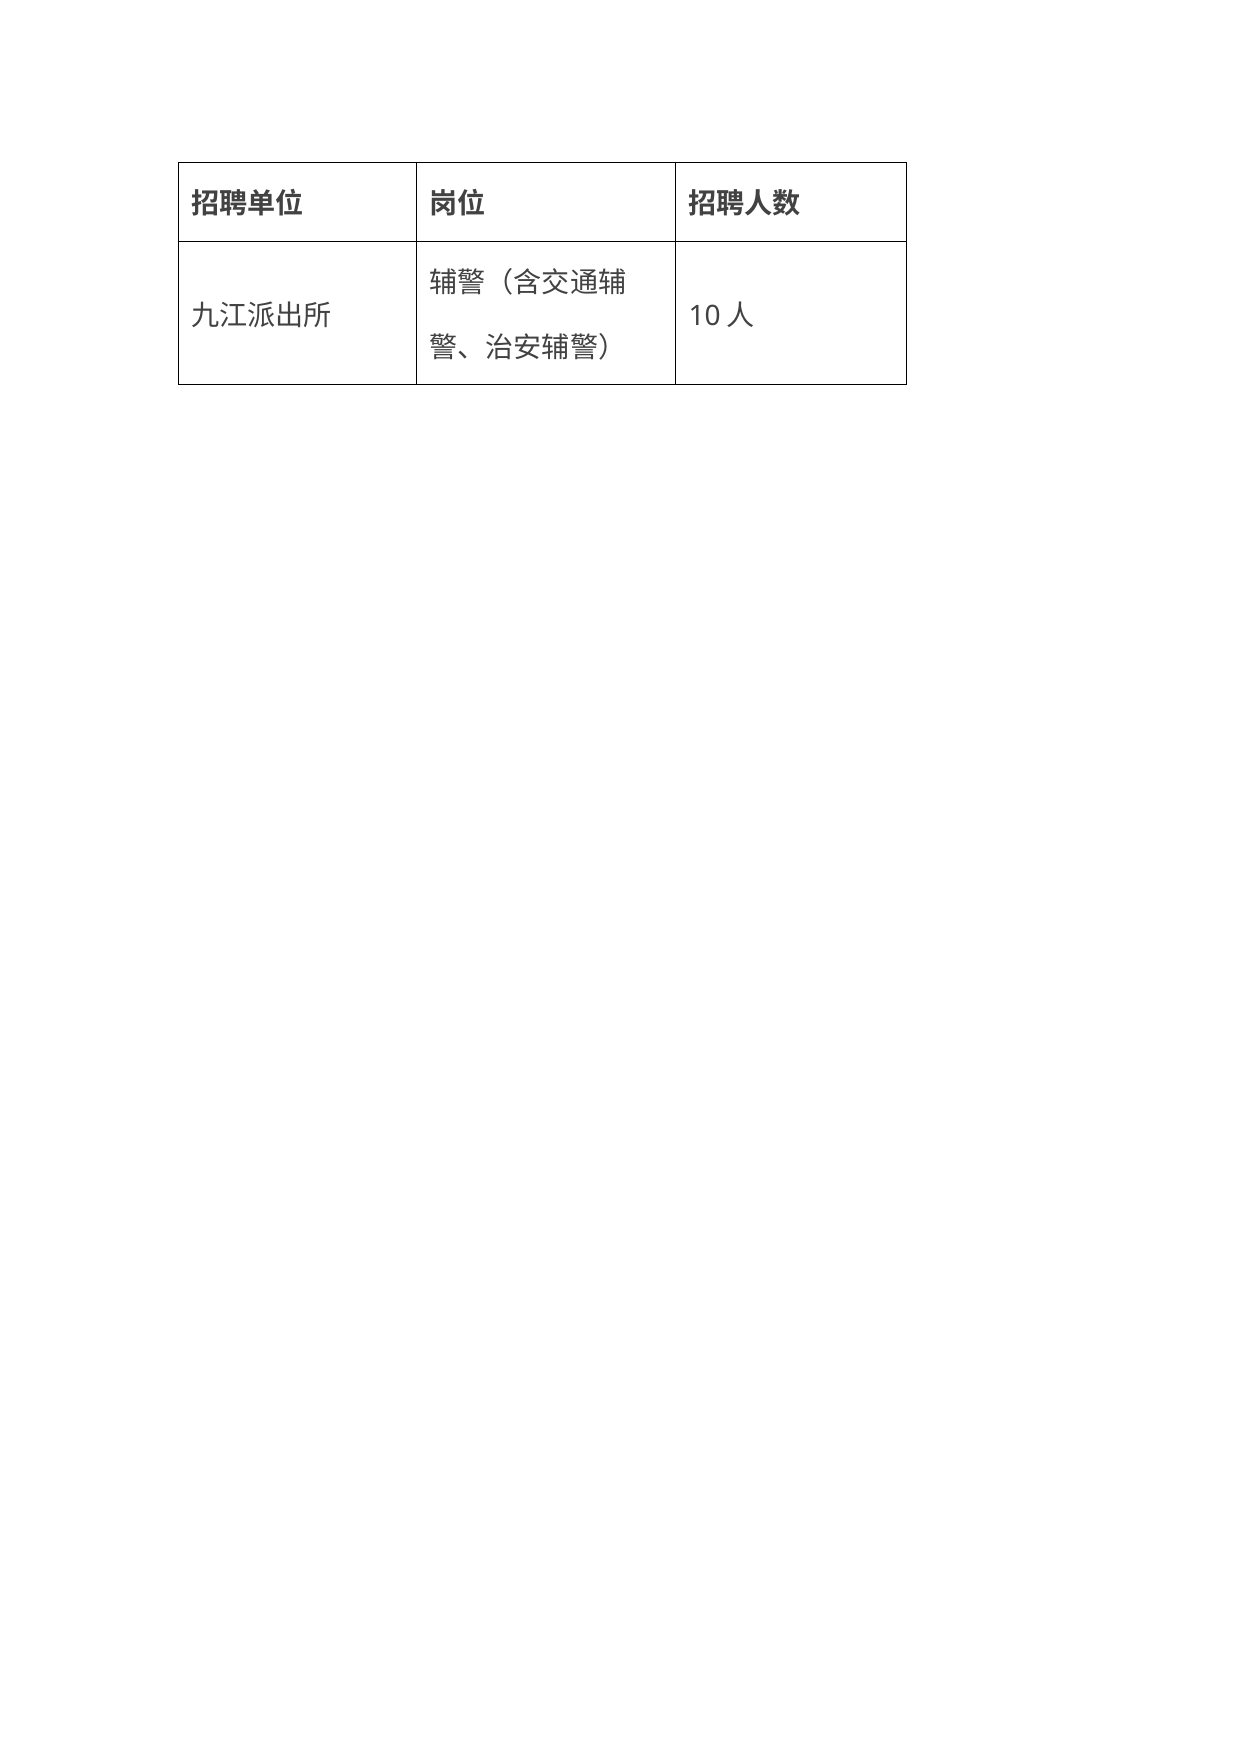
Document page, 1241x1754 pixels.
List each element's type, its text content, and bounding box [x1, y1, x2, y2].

table_header 招聘单位 [179, 163, 416, 241]
table_cell 10人 [676, 242, 906, 384]
table_cell 辅警（含交通辅警、治安辅警） [417, 242, 675, 384]
table_cell 九江派出所 [179, 242, 416, 384]
table_header 岗位 [417, 163, 675, 241]
table_header 招聘人数 [676, 163, 906, 241]
